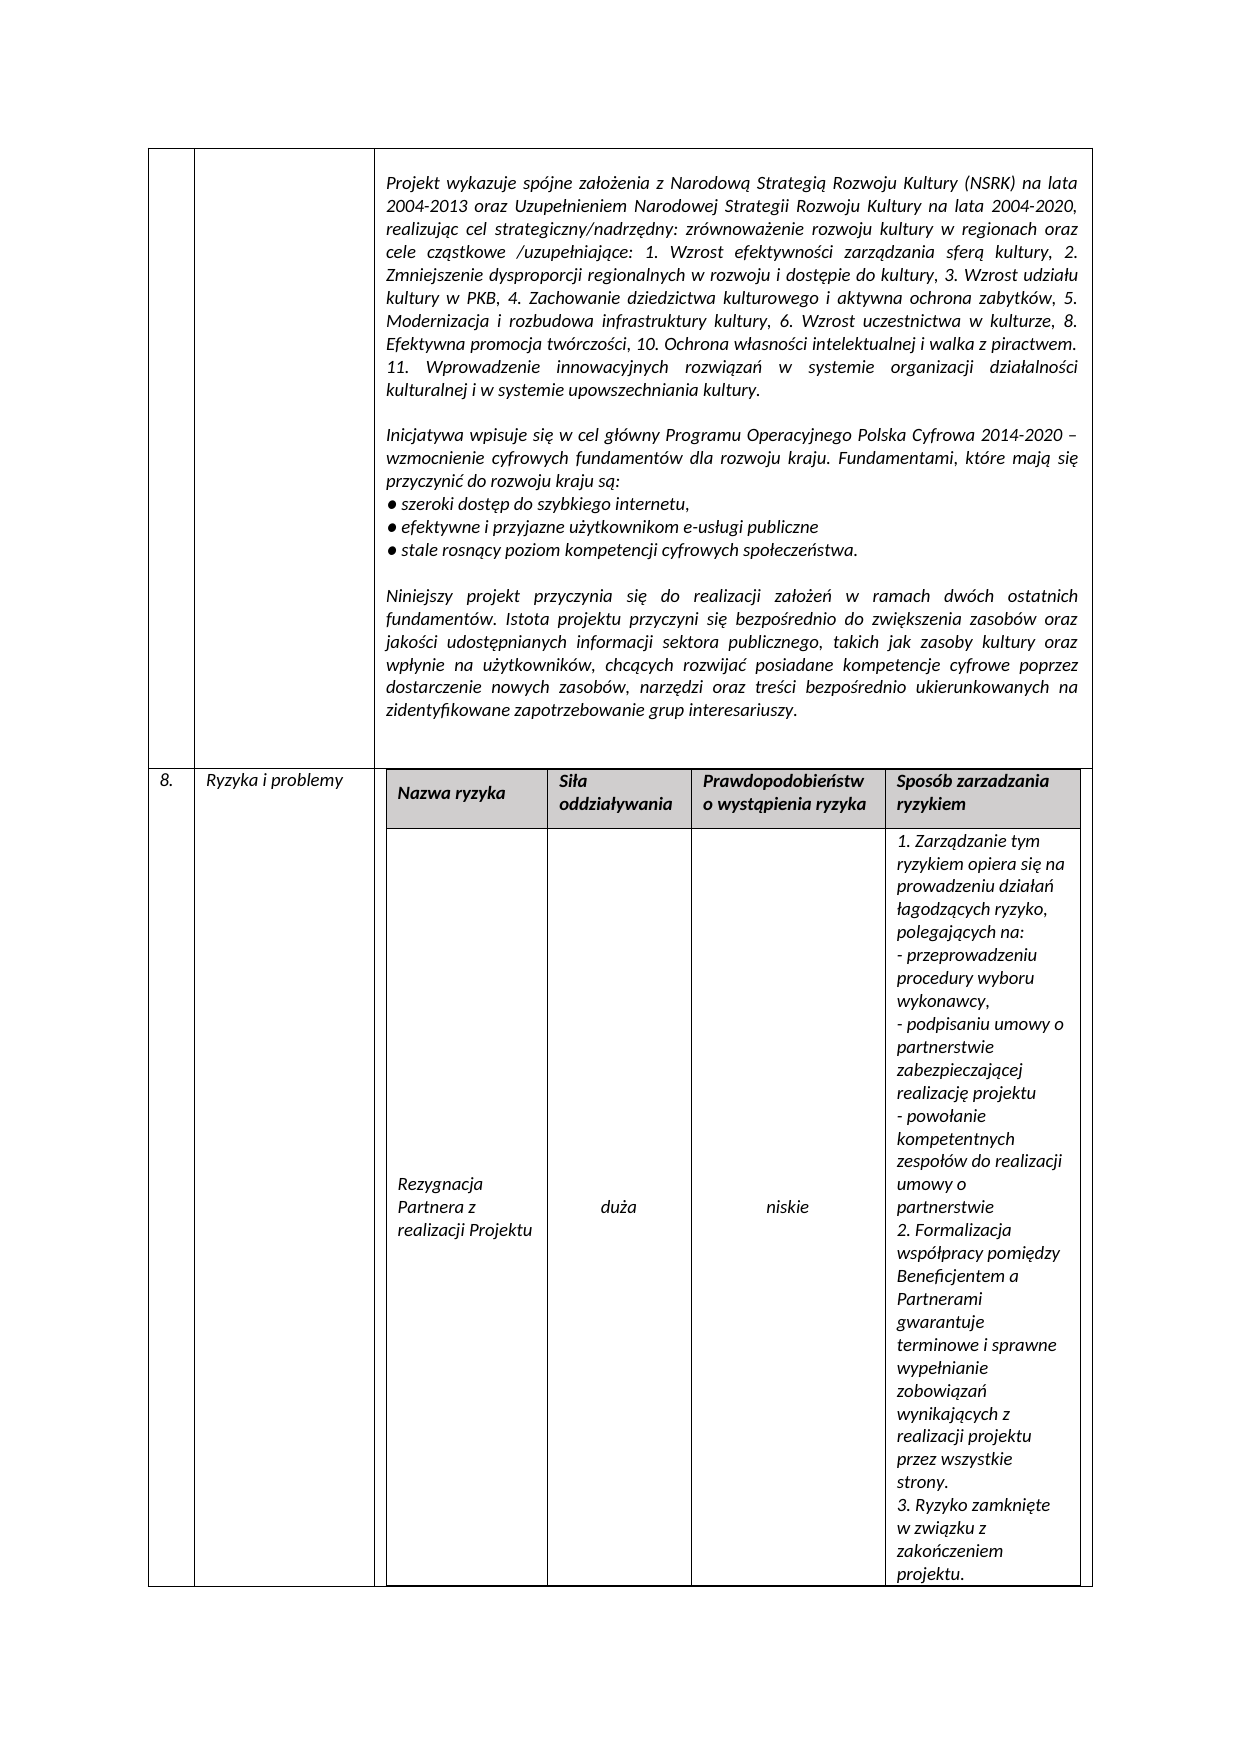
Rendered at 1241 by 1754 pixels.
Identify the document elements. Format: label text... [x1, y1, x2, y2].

table_cell [149, 149, 194, 767]
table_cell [195, 149, 374, 767]
table_cell [886, 829, 1080, 1585]
table_cell [1081, 769, 1092, 1586]
table_cell [548, 829, 691, 1585]
table_cell [375, 769, 386, 1586]
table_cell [375, 149, 1092, 767]
table_cell [387, 829, 547, 1585]
table_cell [149, 769, 194, 1586]
table_cell [692, 829, 885, 1585]
table_cell Ryzyka i problemy [195, 769, 374, 1586]
